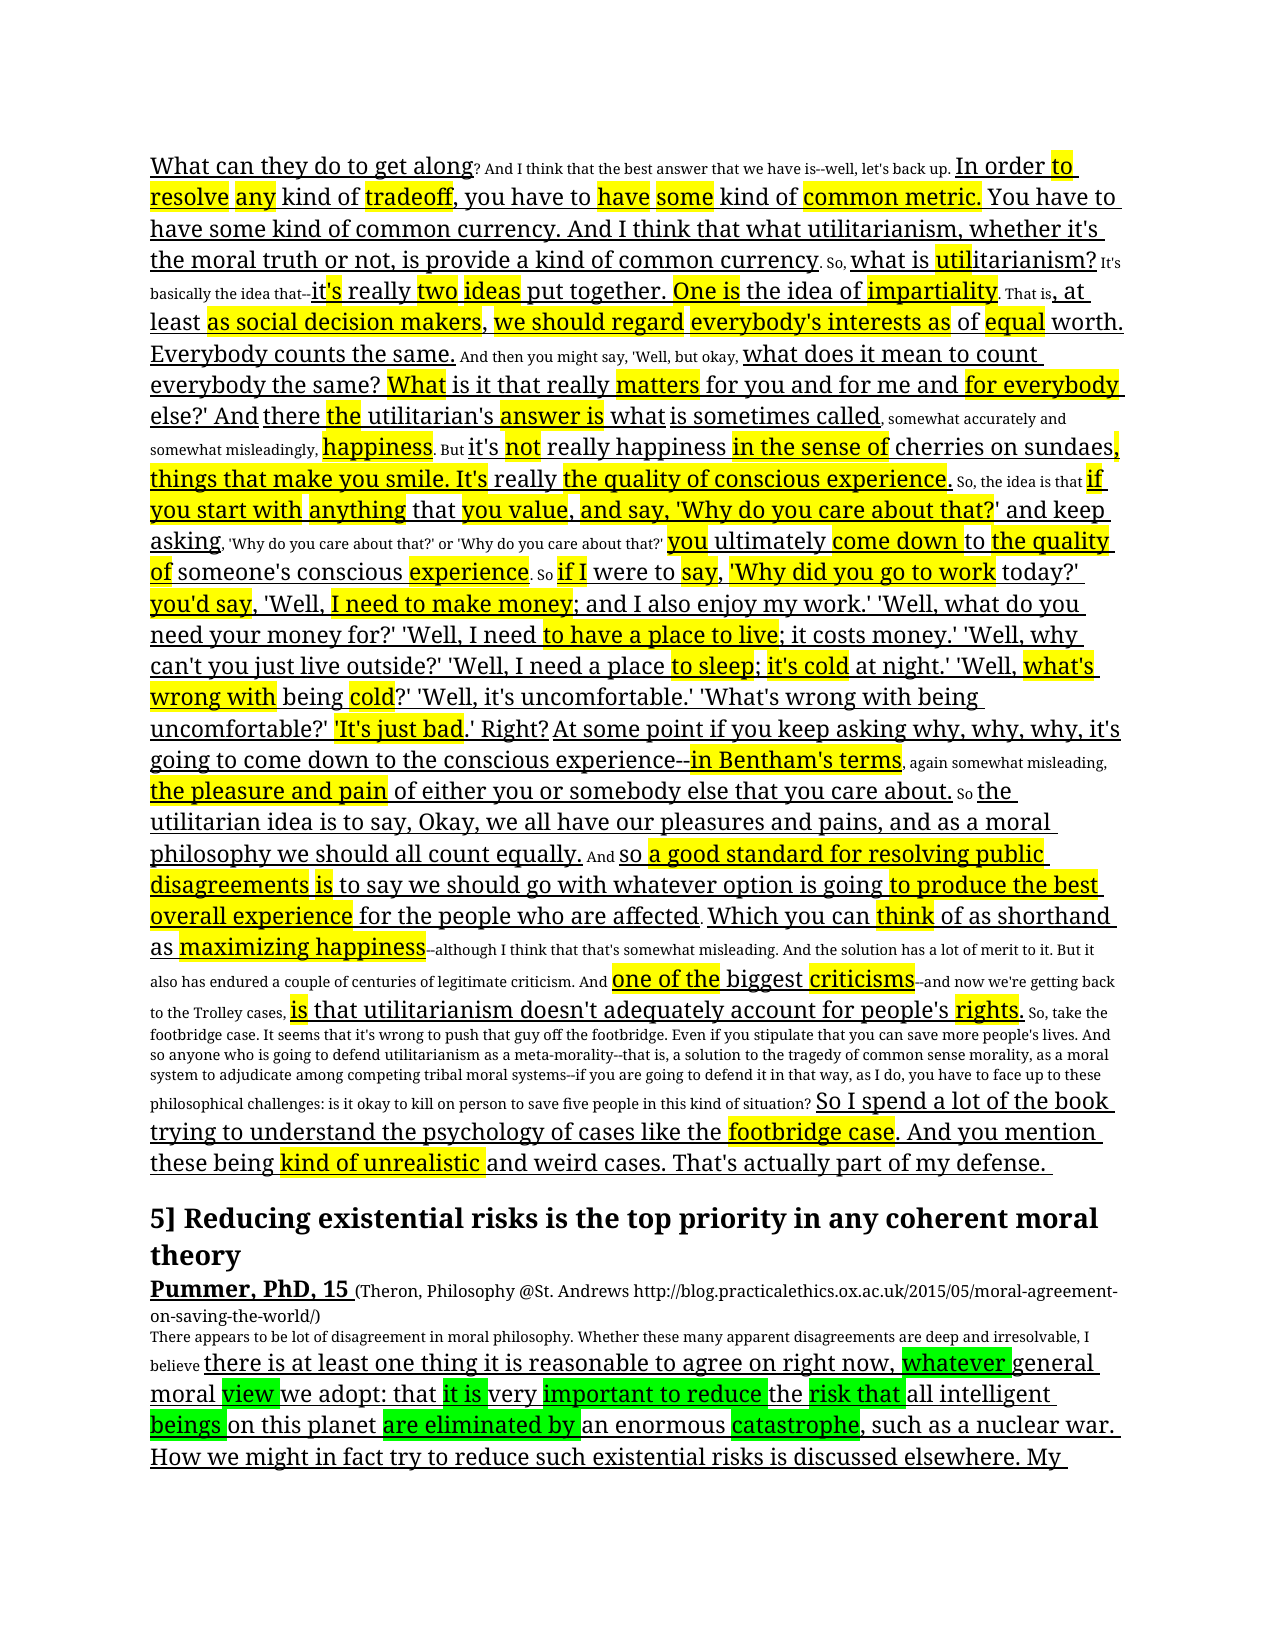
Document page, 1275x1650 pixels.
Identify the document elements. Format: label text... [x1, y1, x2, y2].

subtitle 5] Reducing existential risks is the top priority in any coherent moral theory [150, 1199, 1125, 1273]
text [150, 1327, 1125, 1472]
text Pummer, PhD, 15 (Theron, Philosophy @St. Andrews http://blog.practicalethics.ox.ac.uk/2015/05/moral-agreement-on-saving-the-world/) [150, 1273, 1125, 1327]
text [150, 150, 1125, 395]
